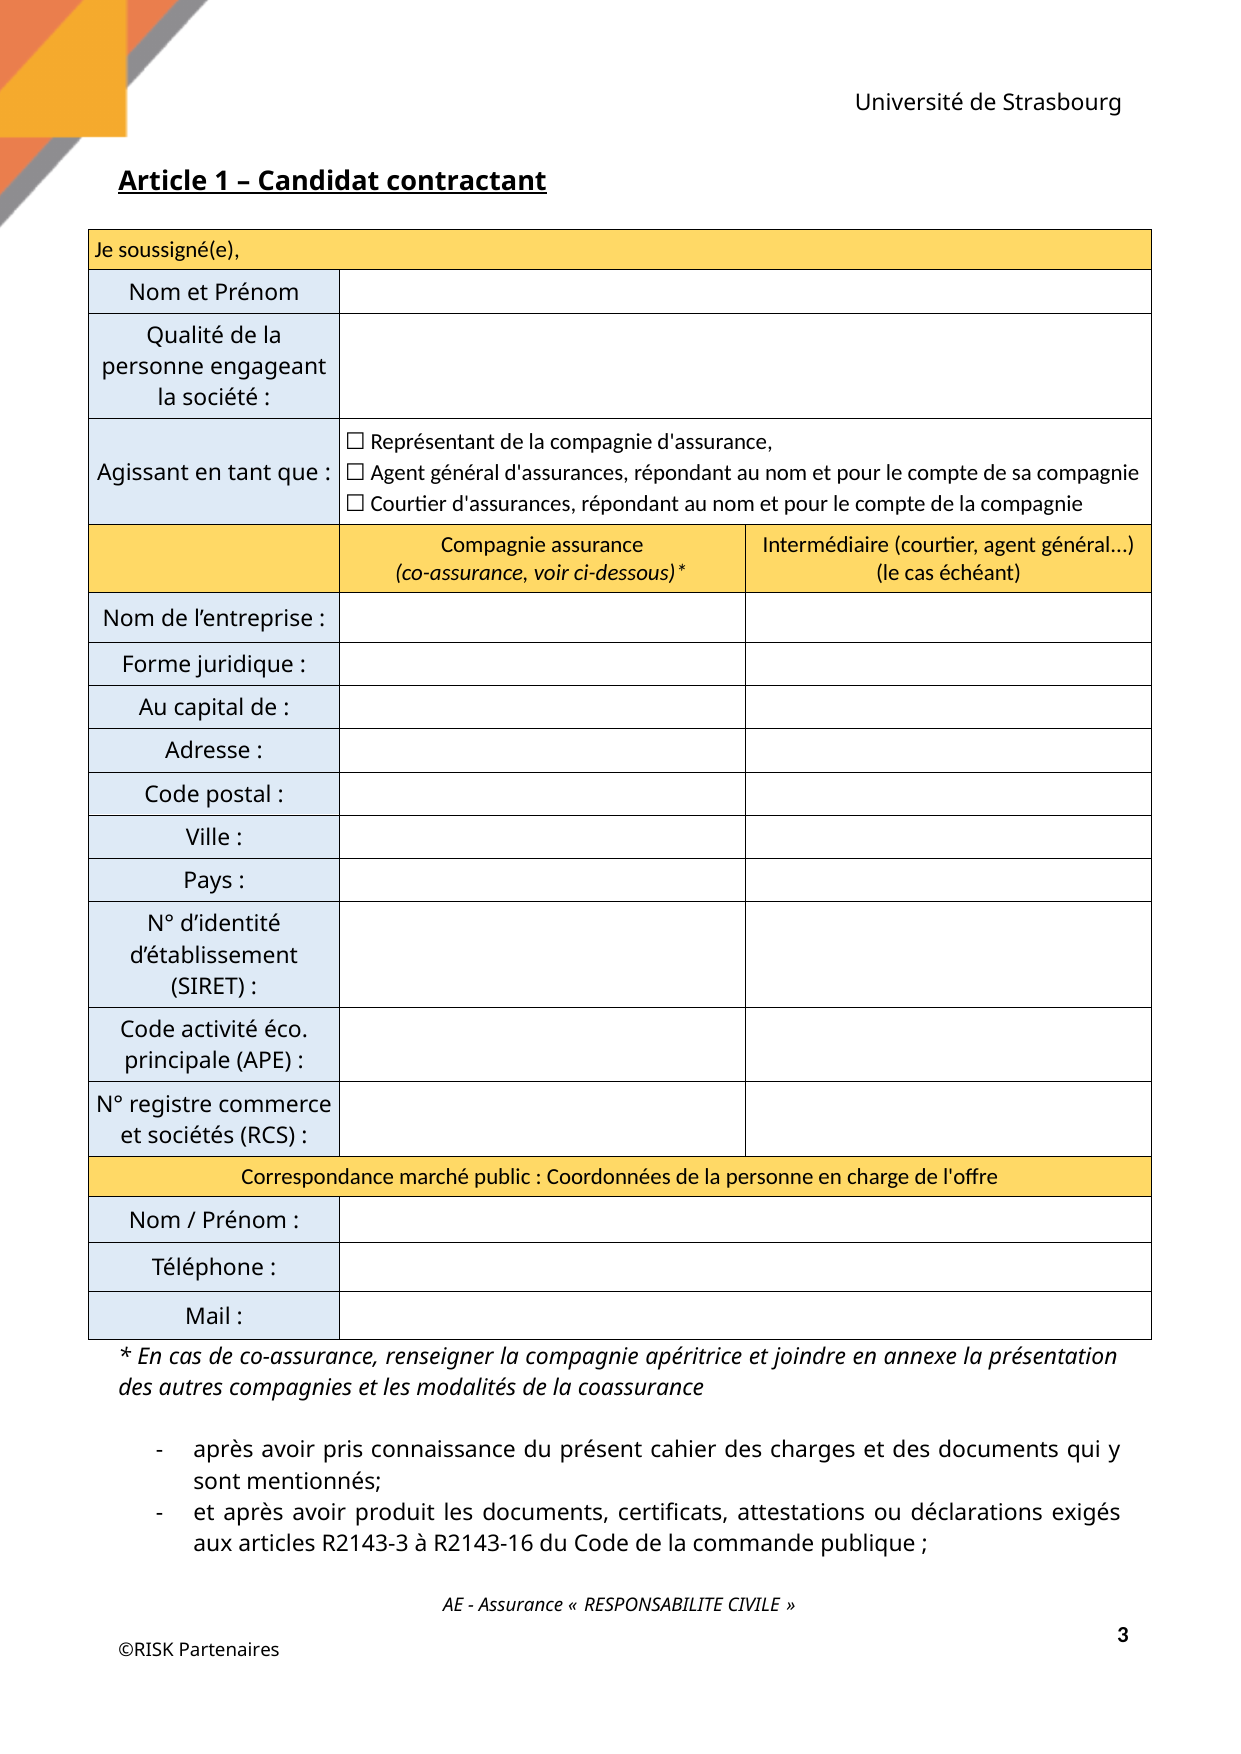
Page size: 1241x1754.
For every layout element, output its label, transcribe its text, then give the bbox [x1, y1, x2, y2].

table_cell [746, 816, 1151, 858]
table_cell [746, 1082, 1151, 1156]
table_cell [340, 902, 745, 1007]
table_cell Forme juridique : [89, 643, 339, 685]
subtitle Article 1 – Candidat contractant [118, 161, 1122, 198]
table_cell [340, 729, 745, 771]
table_header Je soussigné(e), [89, 230, 1151, 269]
table_cell Nom de l’entreprise : [89, 593, 339, 642]
list après avoir pris connaissance du présent cahier des charges et des documents qui y sont mentionnés; [156, 1433, 1122, 1496]
table_cell Code activité éco. principale (APE) : [89, 1008, 339, 1081]
table_cell [340, 1292, 1151, 1339]
table_cell Code postal : [89, 773, 339, 814]
table_cell [340, 593, 745, 642]
table_cell Ville : [89, 816, 339, 858]
table_cell [746, 1008, 1151, 1081]
table_cell [340, 1082, 745, 1156]
table_cell [746, 729, 1151, 771]
table_cell Au capital de : [89, 686, 339, 728]
table_cell Nom et Prénom [89, 270, 339, 313]
table_cell [340, 1008, 745, 1081]
table_cell Mail : [89, 1292, 339, 1339]
table_cell N° registre commerce et sociétés (RCS) : [89, 1082, 339, 1156]
table_cell [340, 1197, 1151, 1242]
table_cell Agissant en tant que : [89, 419, 339, 524]
text * En cas de co-assurance, renseigner la compagnie apéritrice et joindre en annexe la présentation des autres compagnies et les modalités de la coassurance [118, 1340, 1122, 1402]
table_cell Représentant de la compagnie d'assurance, Agent général d'assurances, répondant au nom et pour le compte de sa compagnie Courtier d'assurances, répondant au nom et pour le compte de la compagnie [340, 419, 1151, 524]
table_cell [340, 859, 745, 901]
table_cell [340, 1243, 1151, 1291]
table_cell Adresse : [89, 729, 339, 771]
table_cell [746, 686, 1151, 728]
list et après avoir produit les documents, certificats, attestations ou déclarations exigés aux articles R2143-3 à R2143-16 du Code de la commande publique ; [156, 1496, 1122, 1558]
table_cell [746, 902, 1151, 1007]
table_cell [89, 525, 339, 592]
table_cell [340, 314, 1151, 418]
table_cell [340, 270, 1151, 313]
picture [0, 0, 250, 272]
table_cell Qualité de la personne engageant la société : [89, 314, 339, 418]
table_cell [340, 816, 745, 858]
table_cell Correspondance marché public : Coordonnées de la personne en charge de l'offre [89, 1157, 1151, 1196]
table_cell Pays : [89, 859, 339, 901]
table_cell Téléphone : [89, 1243, 339, 1291]
table_cell [746, 643, 1151, 685]
table_cell Nom / Prénom : [89, 1197, 339, 1242]
table_cell Compagnie assurance (co-assurance, voir ci-dessous)* [340, 525, 745, 592]
table_cell [340, 686, 745, 728]
table_cell Intermédiaire (courtier, agent général...) (le cas échéant) [746, 525, 1151, 592]
table_cell [746, 593, 1151, 642]
table_cell [340, 643, 745, 685]
table_cell [746, 773, 1151, 814]
table_cell [340, 773, 745, 814]
table_cell [746, 859, 1151, 901]
table_cell N° d’identité d’établissement (SIRET) : [89, 902, 339, 1007]
